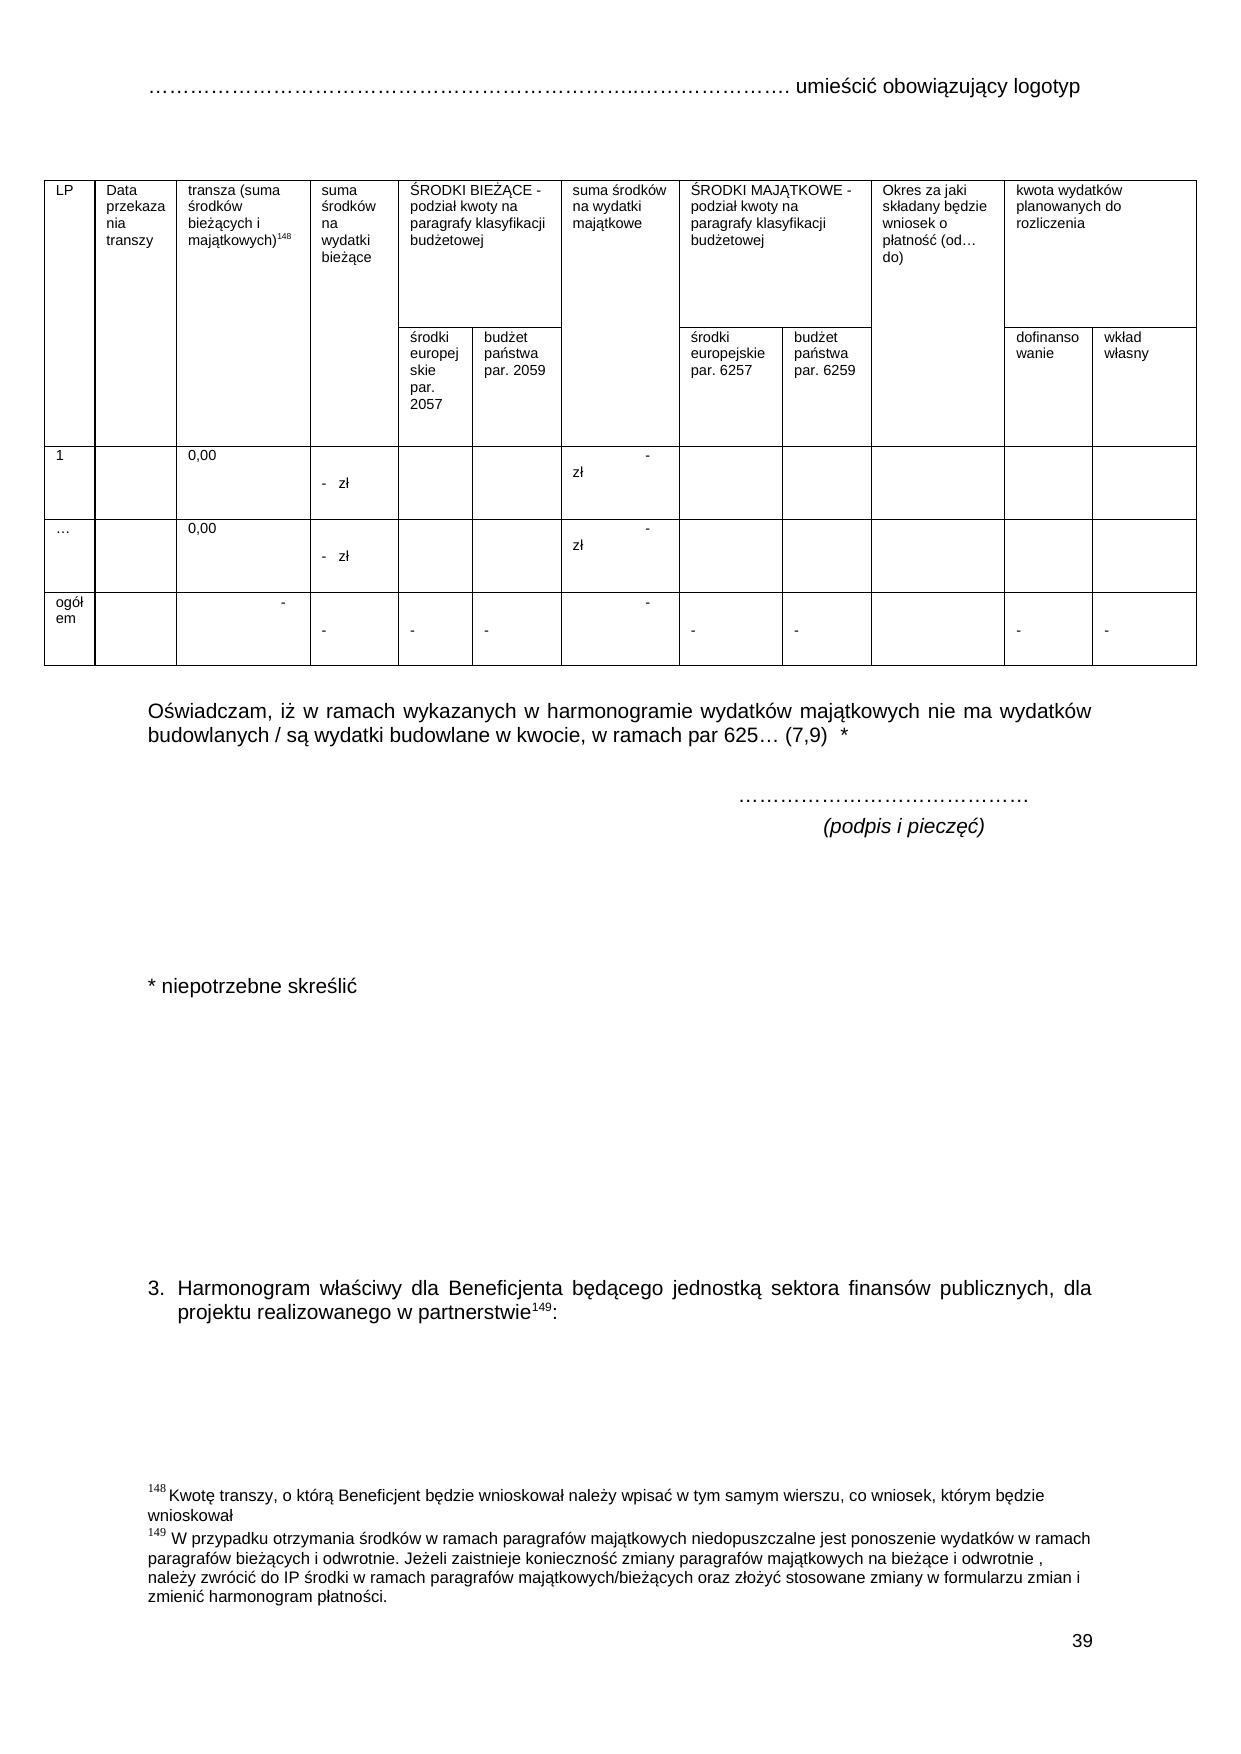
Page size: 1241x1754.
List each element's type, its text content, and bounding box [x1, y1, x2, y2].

table_cell - [399, 593, 472, 665]
table_cell - [680, 593, 782, 665]
table_header LP [45, 181, 94, 446]
table_header Data przekazania transzy [96, 181, 176, 446]
table_cell [1005, 520, 1092, 592]
table_cell [1005, 447, 1092, 519]
table_cell [96, 447, 176, 519]
table_cell środki europejskie par. 6257 [680, 328, 782, 446]
table_cell [399, 447, 472, 519]
table_cell [399, 520, 472, 592]
table_cell 1 [45, 447, 94, 519]
table_cell [96, 593, 176, 665]
table_cell 0,00 [177, 520, 310, 592]
table_cell [872, 447, 1004, 519]
table_cell wkład własny [1093, 328, 1196, 446]
table_cell [1093, 447, 1196, 519]
table_cell [1093, 520, 1196, 592]
text …………………………………… [738, 783, 1092, 807]
table_cell - [562, 593, 679, 665]
table_cell - zł [311, 520, 398, 592]
table_cell budżet państwa par. 6259 [783, 328, 871, 446]
table_header suma środków na wydatki majątkowe [562, 181, 679, 446]
text (podpis i pieczęć) [598, 813, 1092, 837]
table_cell [680, 520, 782, 592]
table_cell - [473, 593, 561, 665]
table_cell - [1005, 593, 1092, 665]
table_header Okres za jaki składany będzie wniosek o płatność (od…do) [872, 181, 1004, 446]
table_header suma środków na wydatki bieżące [311, 181, 398, 446]
text * niepotrzebne skreślić [148, 974, 1092, 998]
table_cell [872, 593, 1004, 665]
table_cell [473, 447, 561, 519]
table_cell [96, 520, 176, 592]
table_header kwota wydatków planowanych do rozliczenia [1005, 181, 1196, 327]
table_cell środki europejskie par. 2057 [399, 328, 472, 446]
table_cell - [1093, 593, 1196, 665]
table_cell - [783, 593, 871, 665]
table_cell - [311, 593, 398, 665]
table_cell - zł [562, 447, 679, 519]
text Oświadczam, iż w ramach wykazanych w harmonogramie wydatków majątkowych nie ma wydatków budowlanych / są wydatki budowlane w kwocie, w ramach par 625… (7,9) * [148, 699, 1092, 747]
table_header ŚRODKI MAJĄTKOWE - podział kwoty na paragrafy klasyfikacji budżetowej [680, 181, 871, 327]
table_header ŚRODKI BIEŻĄCE - podział kwoty na paragrafy klasyfikacji budżetowej [399, 181, 561, 327]
table_cell - zł [562, 520, 679, 592]
table_cell ogółem [45, 593, 94, 665]
list Harmonogram właściwy dla Beneficjenta będącego jednostką sektora finansów publicznych, dla projektu realizowanego w partnerstwie: [148, 1276, 1092, 1324]
table_cell … [45, 520, 94, 592]
table_cell [783, 520, 871, 592]
table_header transza (suma środków bieżących i majątkowych) [177, 181, 310, 446]
table_cell - zł [311, 447, 398, 519]
table_cell [872, 520, 1004, 592]
table_cell [473, 520, 561, 592]
table_cell [680, 447, 782, 519]
table_cell [783, 447, 871, 519]
table_cell dofinansowanie [1005, 328, 1092, 446]
table_cell budżet państwa par. 2059 [473, 328, 561, 446]
table_cell - [177, 593, 310, 665]
table_cell 0,00 [177, 447, 310, 519]
